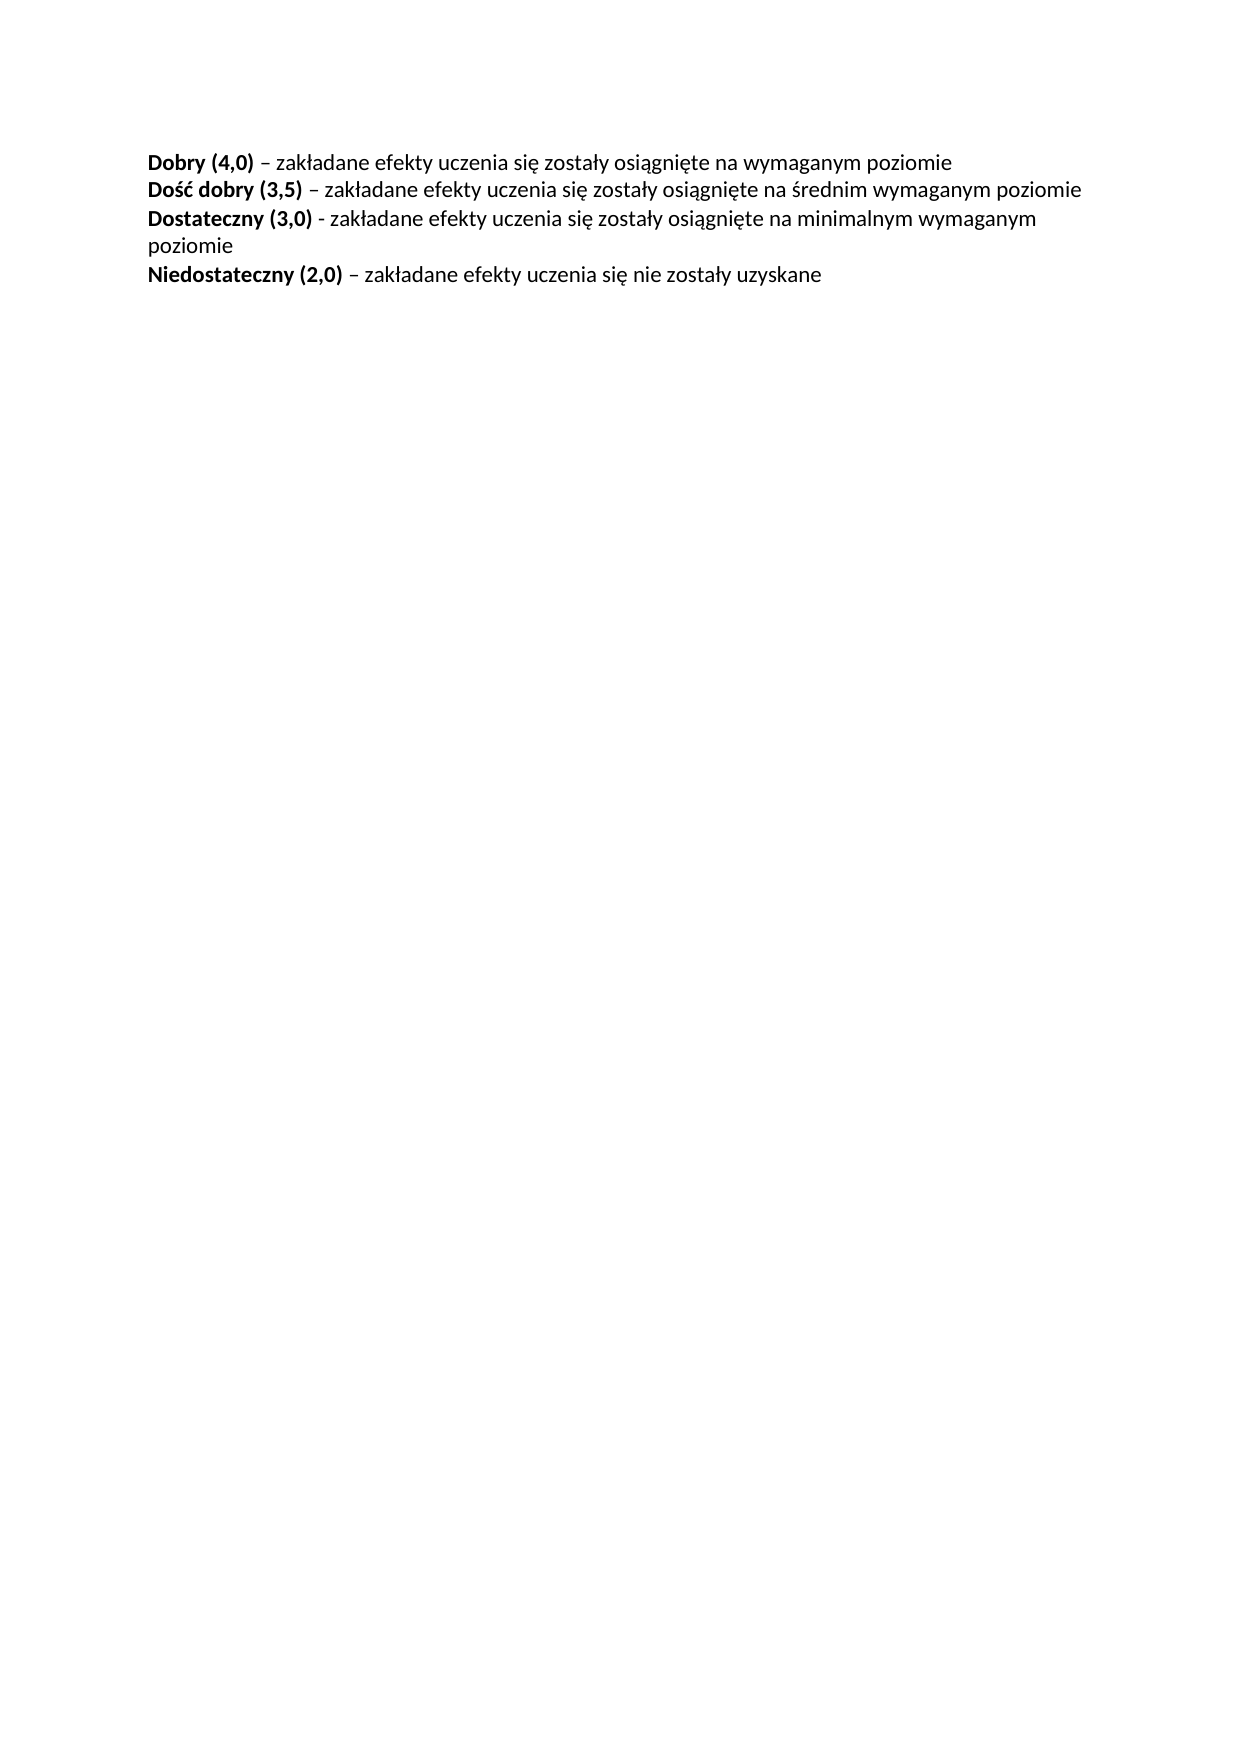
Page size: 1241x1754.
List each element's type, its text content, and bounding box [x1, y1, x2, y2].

text Dobry (4,0) – zakładane efekty uczenia się zostały osiągnięte na wymaganym poziomie [148, 148, 1093, 176]
text Dość dobry (3,5) – zakładane efekty uczenia się zostały osiągnięte na średnim wymaganym poziomie [148, 176, 1093, 204]
text Niedostateczny (2,0) – zakładane efekty uczenia się nie zostały uzyskane [148, 260, 1093, 288]
text Dostateczny (3,0) - zakładane efekty uczenia się zostały osiągnięte na minimalnym wymaganym poziomie [148, 204, 1093, 260]
